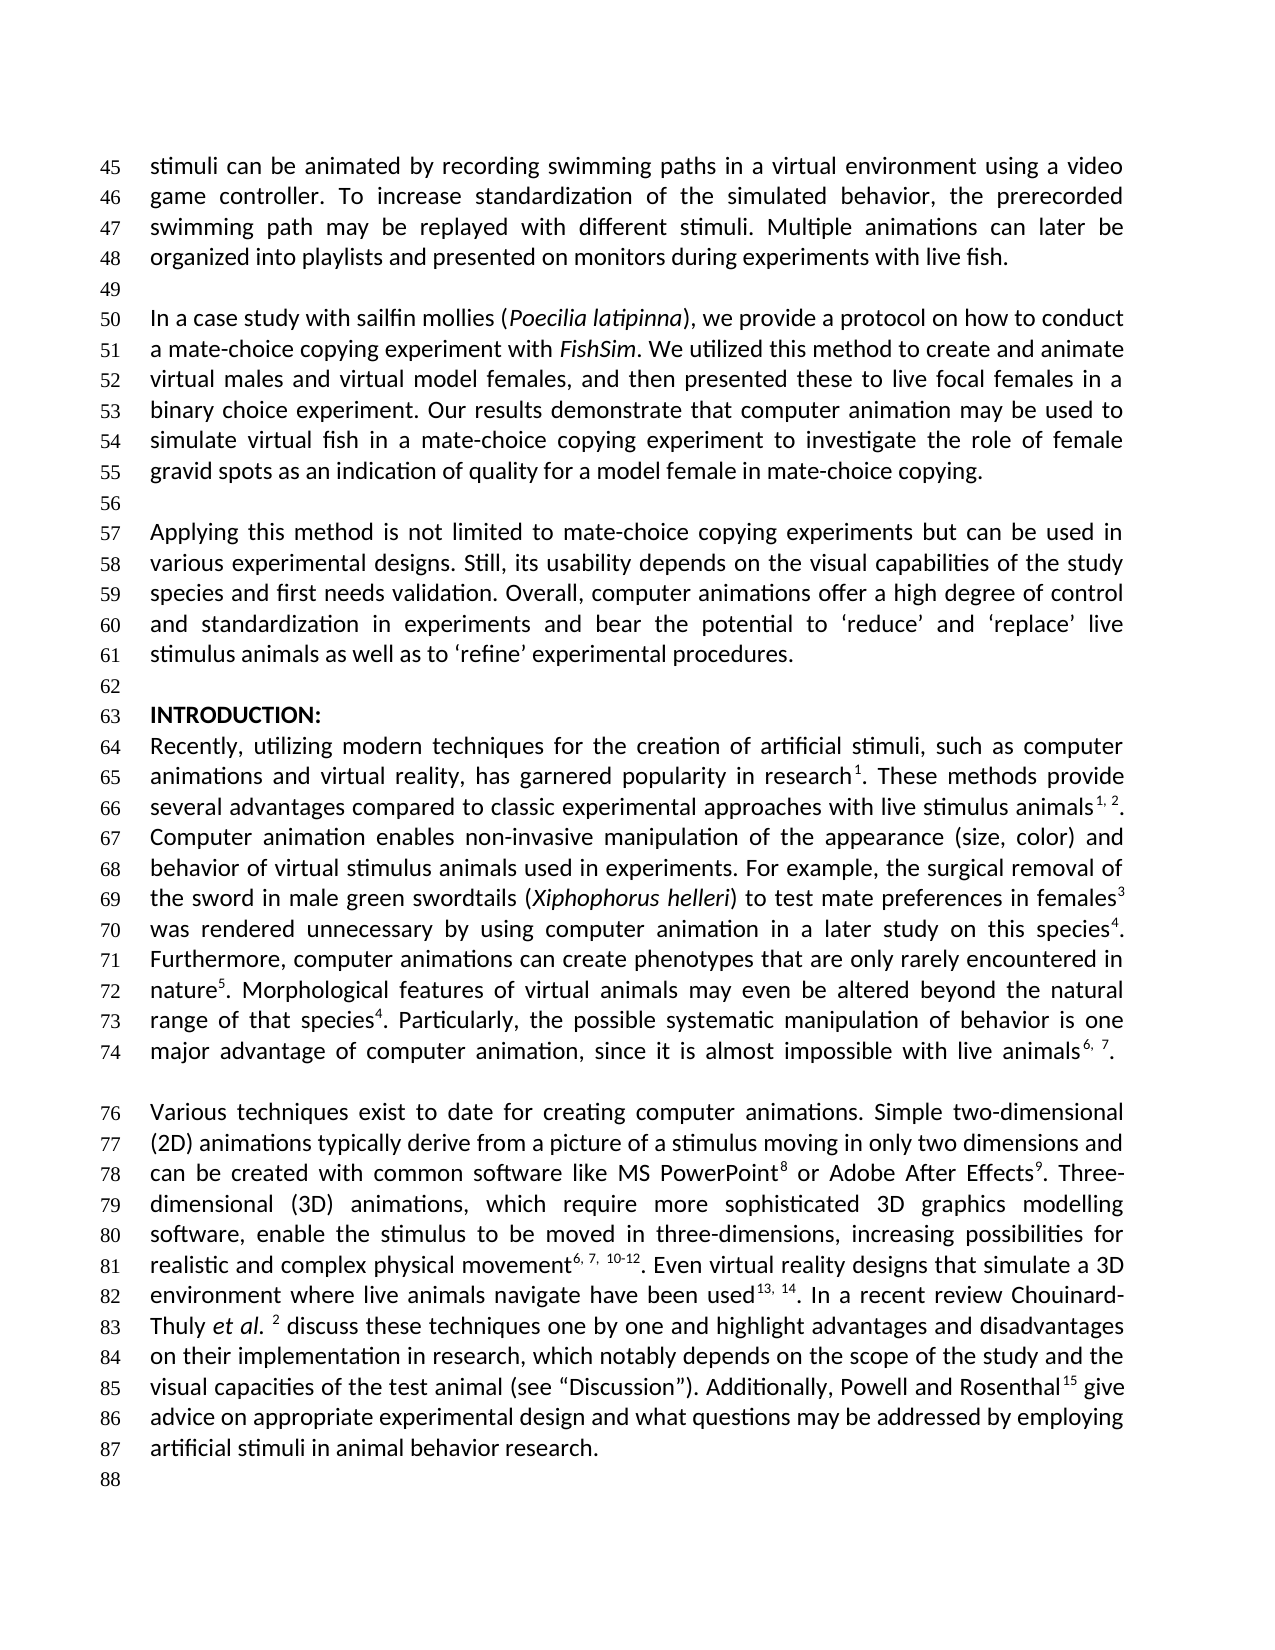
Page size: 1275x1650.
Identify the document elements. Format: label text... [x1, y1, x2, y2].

text INTRODUCTION: [150, 699, 1125, 730]
text Recently, utilizing modern techniques for the creation of artificial stimuli, such as computer animations and virtual reality, has garnered popularity in research1. These methods provide several advantages compared to classic experimental approaches with live stimulus animals1, 2. Computer animation enables non-invasive manipulation of the appearance (size, color) and behavior of virtual stimulus animals used in experiments. For example, the surgical removal of the sword in male green swordtails (Xiphophorus helleri) to test mate preferences in females3 was rendered unnecessary by using computer animation in a later study on this species4. Furthermore, computer animations can create phenotypes that are only rarely encountered in nature5. Morphological features of virtual animals may even be altered beyond the natural range of that species4. Particularly, the possible systematic manipulation of behavior is one major advantage of computer animation, since it is almost impossible with live animals6, 7. [150, 730, 1125, 1096]
text Applying this method is not limited to mate-choice copying experiments but can be used in various experimental designs. Still, its usability depends on the visual capabilities of the study species and first needs validation. Overall, computer animations offer a high degree of control and standardization in experiments and bear the potential to ‘reduce’ and ‘replace’ live stimulus animals as well as to ‘refine’ experimental procedures. [150, 516, 1125, 669]
text In a case study with sailfin mollies (Poecilia latipinna), we provide a protocol on how to conduct a mate-choice copying experiment with FishSim. We utilized this method to create and animate virtual males and virtual model females, and then presented these to live focal females in a binary choice experiment. Our results demonstrate that computer animation may be used to simulate virtual fish in a mate-choice copying experiment to investigate the role of female gravid spots as an indication of quality for a model female in mate-choice copying. [150, 303, 1125, 486]
text Various techniques exist to date for creating computer animations. Simple two-dimensional (2D) animations typically derive from a picture of a stimulus moving in only two dimensions and can be created with common software like MS PowerPoint8 or Adobe After Effects9. Three-dimensional (3D) animations, which require more sophisticated 3D graphics modelling software, enable the stimulus to be moved in three-dimensions, increasing possibilities for realistic and complex physical movement6, 7, 10-12. Even virtual reality designs that simulate a 3D environment where live animals navigate have been used13, 14. In a recent review Chouinard-Thuly et al. 2 discuss these techniques one by one and highlight advantages and disadvantages on their implementation in research, which notably depends on the scope of the study and the visual capacities of the test animal (see “Discussion”). Additionally, Powell and Rosenthal15 give advice on appropriate experimental design and what questions may be addressed by employing artificial stimuli in animal behavior research. [150, 1096, 1125, 1462]
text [150, 150, 1125, 272]
